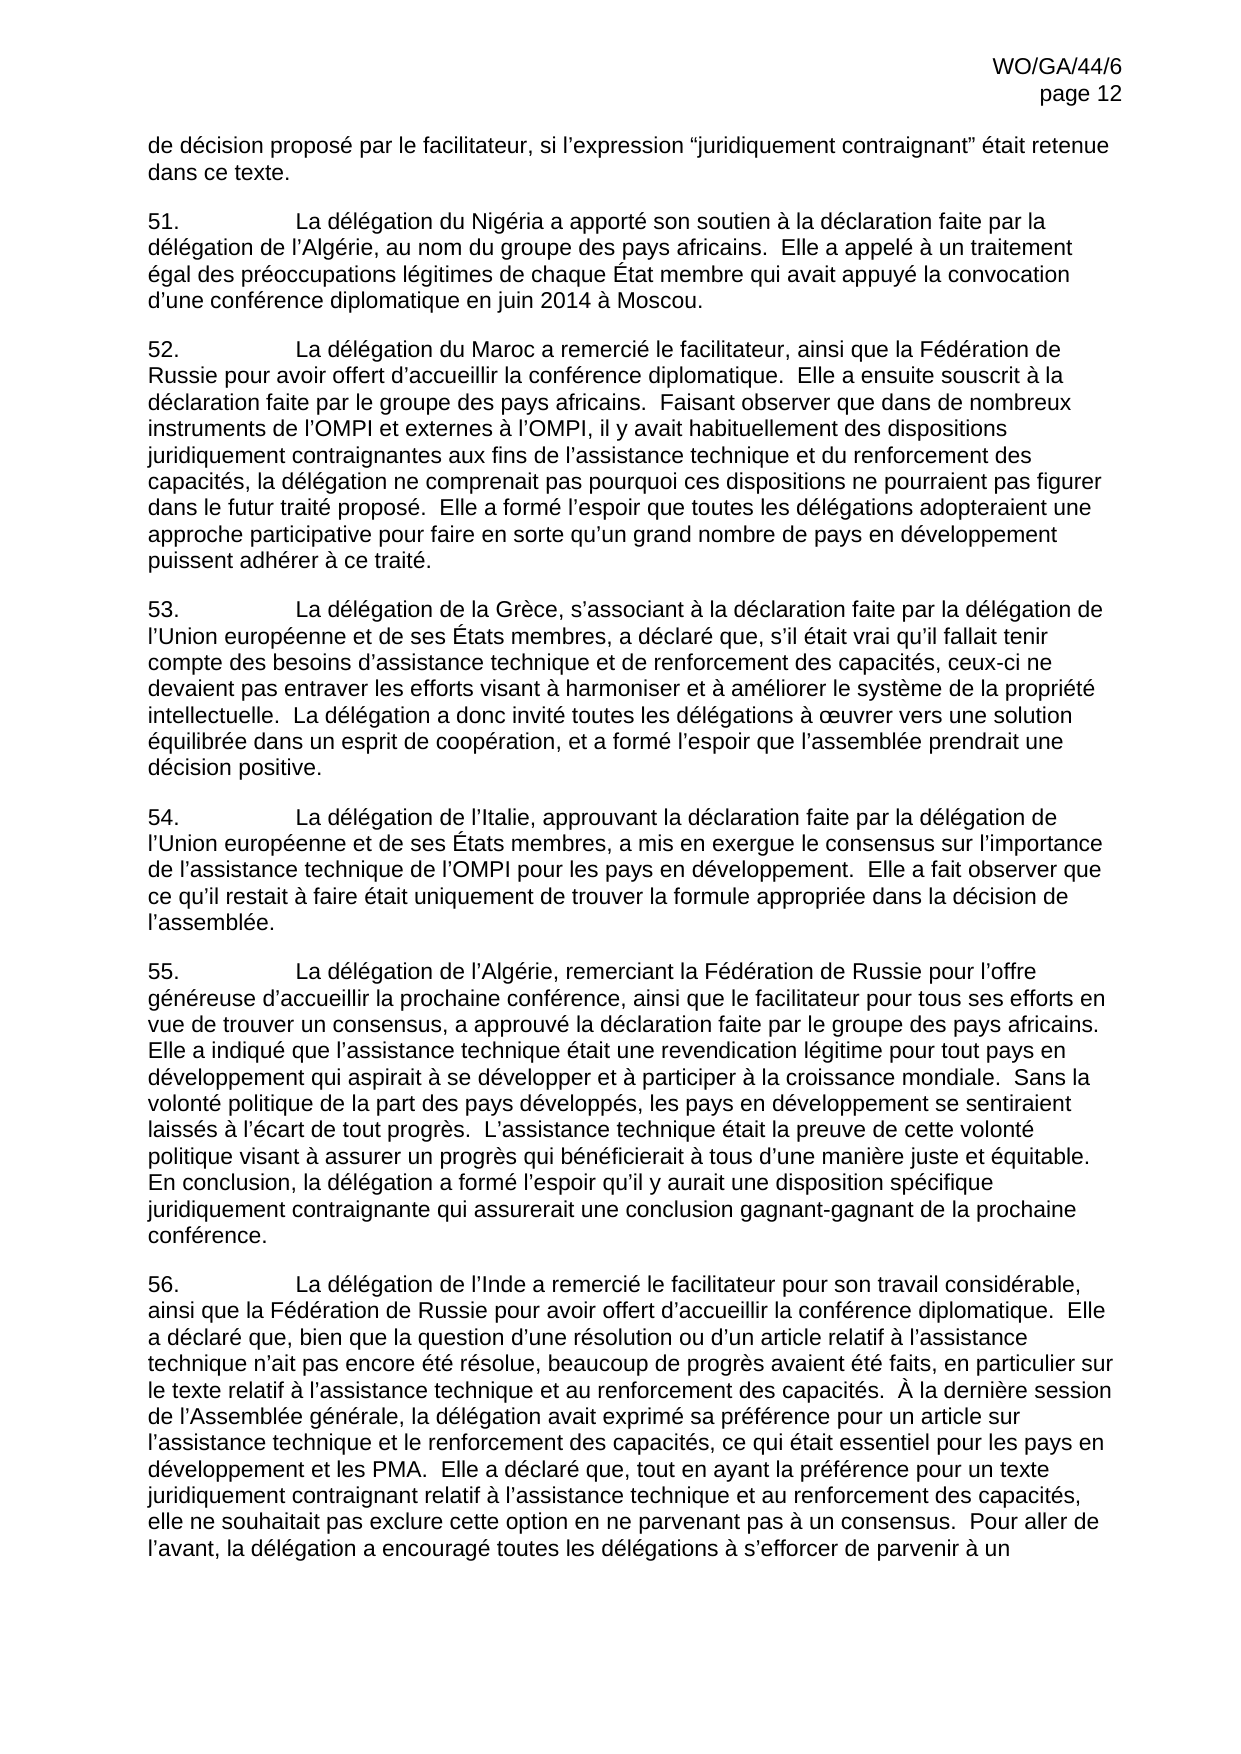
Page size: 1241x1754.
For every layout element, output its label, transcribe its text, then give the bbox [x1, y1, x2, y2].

text La délégation de la Grèce, s’associant à la déclaration faite par la délégation de l’Union européenne et de ses États membres, a déclaré que, s’il était vrai qu’il fallait tenir compte des besoins d’assistance technique et de renforcement des capacités, ceux-ci ne devaient pas entraver les efforts visant à harmoniser et à améliorer le système de la propriété intellectuelle. La délégation a donc invité toutes les délégations à œuvrer vers une solution équilibrée dans un esprit de coopération, et a formé l’espoir que l’assemblée prendrait une décision positive. [148, 596, 1122, 781]
text La délégation de l’Italie, approuvant la déclaration faite par la délégation de l’Union européenne et de ses États membres, a mis en exergue le consensus sur l’importance de l’assistance technique de l’OMPI pour les pays en développement. Elle a fait observer que ce qu’il restait à faire était uniquement de trouver la formule appropriée dans la décision de l’assemblée. [148, 804, 1122, 935]
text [148, 132, 1122, 185]
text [148, 1271, 1122, 1561]
text La délégation du Maroc a remercié le facilitateur, ainsi que la Fédération de Russie pour avoir offert d’accueillir la conférence diplomatique. Elle a ensuite souscrit à la déclaration faite par le groupe des pays africains. Faisant observer que dans de nombreux instruments de l’OMPI et externes à l’OMPI, il y avait habituellement des dispositions juridiquement contraignantes aux fins de l’assistance technique et du renforcement des capacités, la délégation ne comprenait pas pourquoi ces dispositions ne pourraient pas figurer dans le futur traité proposé. Elle a formé l’espoir que toutes les délégations adopteraient une approche participative pour faire en sorte qu’un grand nombre de pays en développement puissent adhérer à ce traité. [148, 336, 1122, 573]
text La délégation de l’Algérie, remerciant la Fédération de Russie pour l’offre généreuse d’accueillir la prochaine conférence, ainsi que le facilitateur pour tous ses efforts en vue de trouver un consensus, a approuvé la déclaration faite par le groupe des pays africains. Elle a indiqué que l’assistance technique était une revendication légitime pour tout pays en développement qui aspirait à se développer et à participer à la croissance mondiale. Sans la volonté politique de la part des pays développés, les pays en développement se sentiraient laissés à l’écart de tout progrès. L’assistance technique était la preuve de cette volonté politique visant à assurer un progrès qui bénéficierait à tous d’une manière juste et équitable. En conclusion, la délégation a formé l’espoir qu’il y aurait une disposition spécifique juridiquement contraignante qui assurerait une conclusion gagnant-gagnant de la prochaine conférence. [148, 958, 1122, 1248]
text La délégation du Nigéria a apporté son soutien à la déclaration faite par la délégation de l’Algérie, au nom du groupe des pays africains. Elle a appelé à un traitement égal des préoccupations légitimes de chaque État membre qui avait appuyé la convocation d’une conférence diplomatique en juin 2014 à Moscou. [148, 208, 1122, 313]
